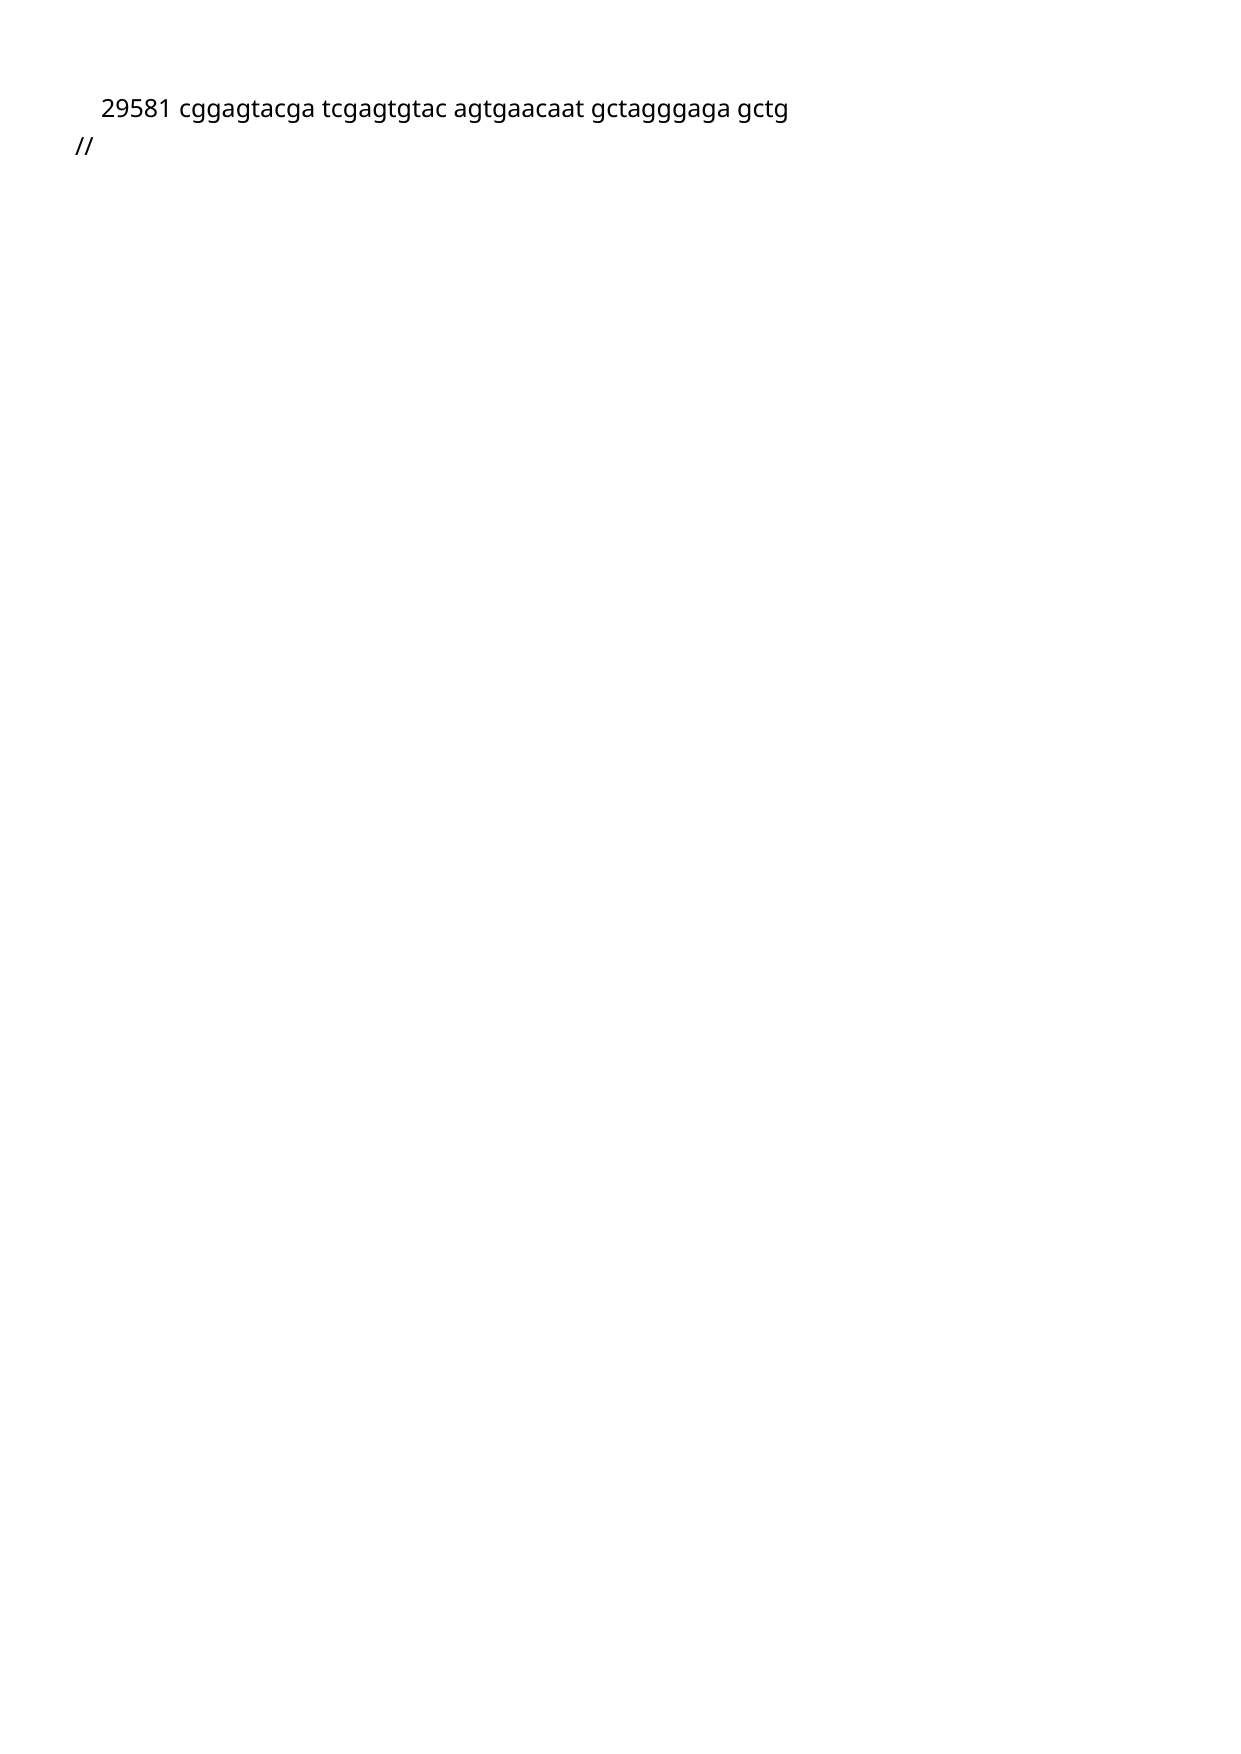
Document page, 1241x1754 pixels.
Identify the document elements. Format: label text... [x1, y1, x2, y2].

text 29581 cggagtacga tcgagtgtac agtgaacaat gctagggaga gctg [75, 89, 1165, 127]
text // [75, 127, 1165, 164]
